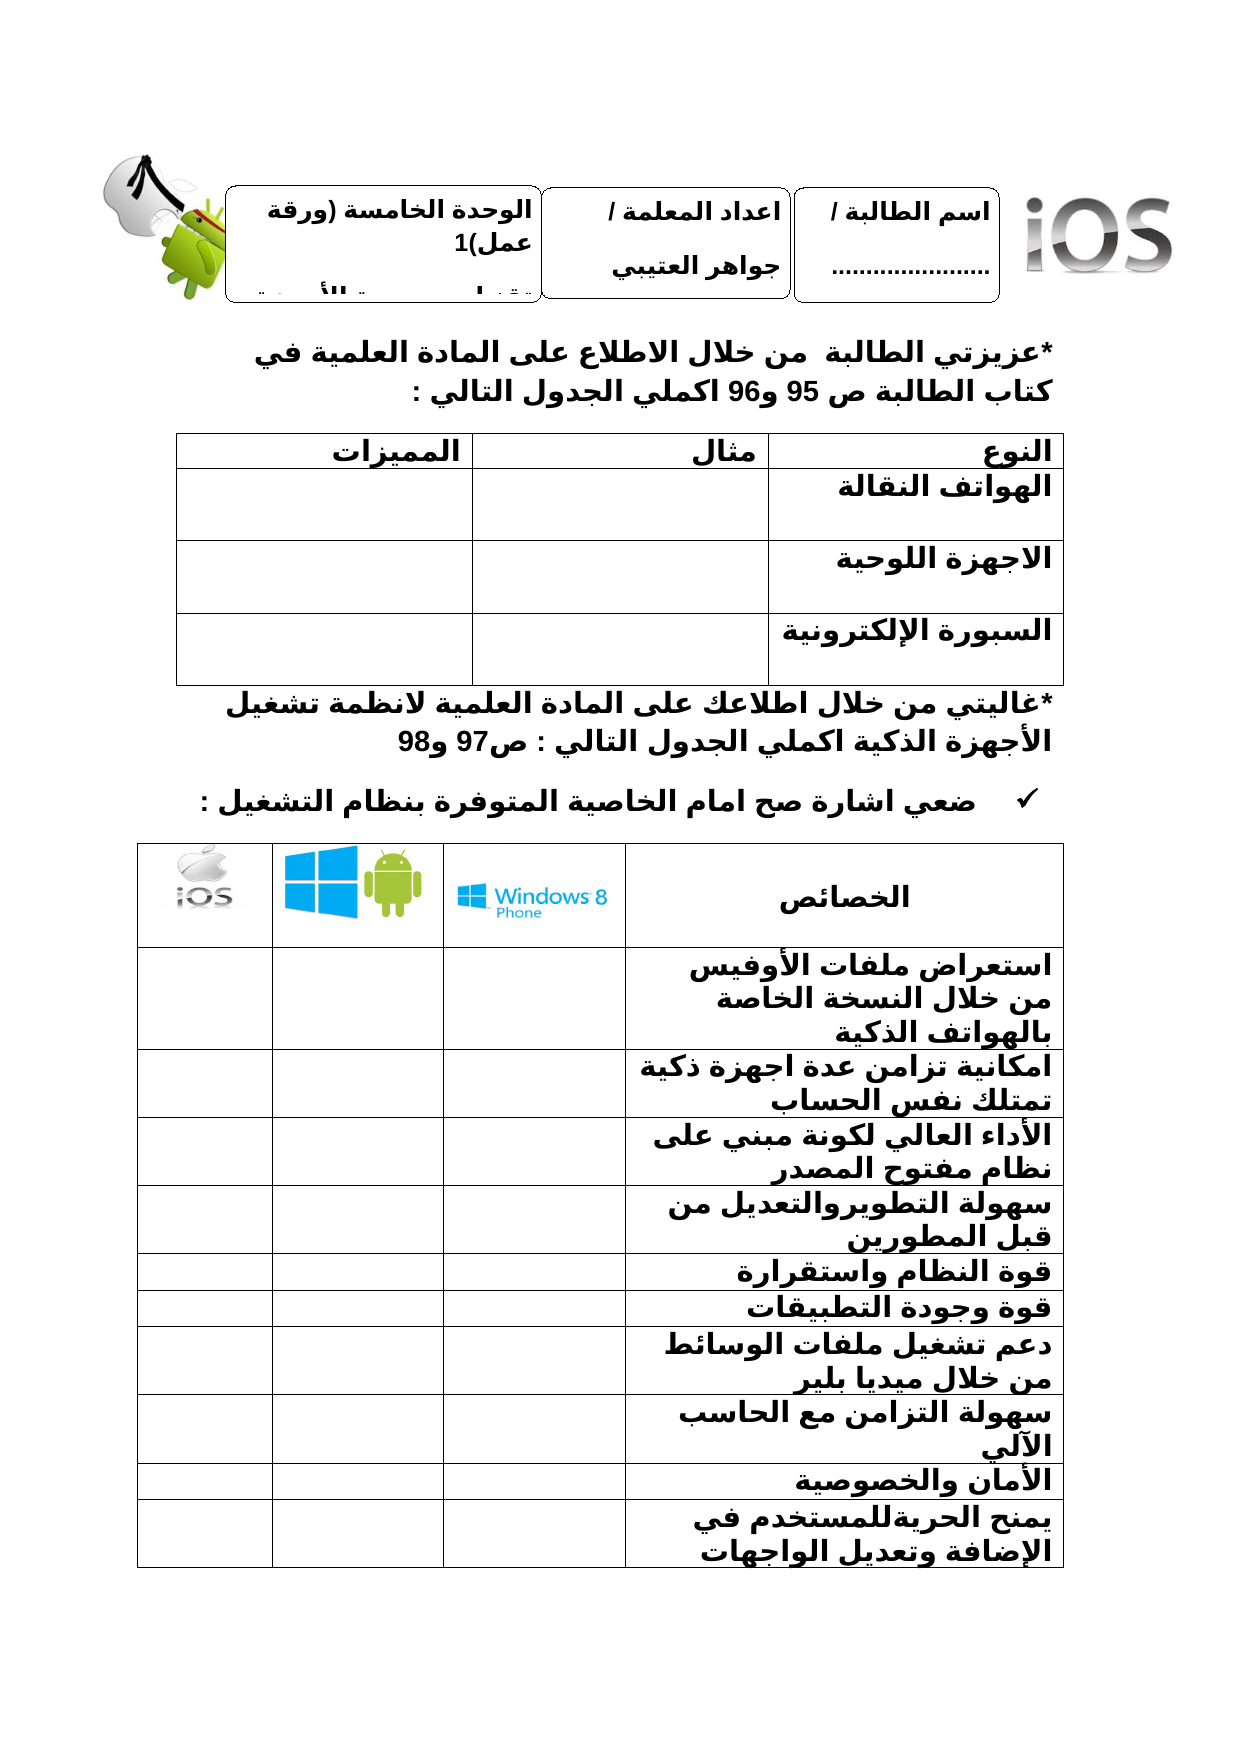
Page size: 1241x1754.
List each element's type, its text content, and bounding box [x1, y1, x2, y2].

table_cell سهولة التطويروالتعديل من قبل المطورين [626, 1186, 1063, 1253]
table_cell [138, 1464, 272, 1499]
table_header [138, 844, 272, 947]
picture [283, 844, 426, 920]
table_cell السبورة الإلكترونية [769, 614, 1063, 685]
table_header المميزات [177, 434, 472, 468]
table_cell [473, 541, 768, 612]
table_cell دعم تشغيل ملفات الوسائط من خلال ميديا بلير [626, 1327, 1063, 1394]
text *عزيزتي الطالبة من خلال الاطلاع على المادة العلمية في كتاب الطالبة ص 95 و96 اكملي الجدول التالي : [187, 335, 1053, 407]
table_cell [138, 1291, 272, 1326]
table_cell [444, 1500, 625, 1567]
table_cell [444, 1395, 625, 1462]
table_cell [177, 541, 472, 612]
table_cell [473, 614, 768, 685]
table_cell [138, 1050, 272, 1117]
table_cell [138, 1186, 272, 1253]
picture [987, 184, 1198, 289]
table_cell [444, 1186, 625, 1253]
table_cell امكانية تزامن عدة اجهزة ذكية تمتلك نفس الحساب [626, 1050, 1063, 1117]
table_cell [273, 1464, 443, 1499]
table_cell [273, 1395, 443, 1462]
table_cell [444, 1050, 625, 1117]
table_cell [273, 1186, 443, 1253]
table_cell [444, 948, 625, 1048]
table_cell [273, 1050, 443, 1117]
table_cell [273, 1291, 443, 1326]
picture [75, 128, 225, 316]
table_header [273, 844, 443, 947]
table_cell [444, 1464, 625, 1499]
picture [455, 844, 610, 947]
table_cell قوة النظام واستقرارة [626, 1254, 1063, 1289]
table_cell الاجهزة اللوحية [769, 541, 1063, 612]
table_cell [273, 1327, 443, 1394]
text *غاليتي من خلال اطلاعك على المادة العلمية لانظمة تشغيل الأجهزة الذكية اكملي الجدول التالي : ص97 و98 [187, 686, 1053, 758]
table_cell [273, 1500, 443, 1567]
table_cell [444, 1291, 625, 1326]
table_cell قوة وجودة التطبيقات [626, 1291, 1063, 1326]
table_cell [177, 614, 472, 685]
table_cell [138, 1254, 272, 1289]
table_cell [177, 469, 472, 540]
list ضعي اشارة صح امام الخاصية المتوفرة بنظام التشغيل : [187, 784, 1015, 817]
table_cell يمنح الحريةللمستخدم في الإضافة وتعديل الواجهات [626, 1500, 1063, 1567]
table_cell [273, 1118, 443, 1185]
table_header النوع [769, 434, 1063, 468]
table_cell [273, 948, 443, 1048]
table_cell [444, 1254, 625, 1289]
table_cell [138, 1395, 272, 1462]
table_header مثال [473, 434, 768, 468]
table_cell [138, 1327, 272, 1394]
table_cell [444, 1118, 625, 1185]
table_header [444, 844, 455, 947]
table_cell الأمان والخصوصية [626, 1464, 1063, 1499]
table_cell [138, 1500, 272, 1567]
picture [148, 844, 257, 910]
table_cell سهولة التزامن مع الحاسب الآلي [626, 1395, 1063, 1462]
table_cell [273, 1254, 443, 1289]
table_cell [138, 1118, 272, 1185]
table_cell [138, 948, 272, 1048]
table_header [610, 844, 625, 947]
table_cell استعراض ملفات الأوفيس من خلال النسخة الخاصة بالهواتف الذكية [626, 948, 1063, 1048]
table_cell الهواتف النقالة [769, 469, 1063, 540]
table_cell [444, 1327, 625, 1394]
table_cell [473, 469, 768, 540]
table_cell الأداء العالي لكونة مبني على نظام مفتوح المصدر [626, 1118, 1063, 1185]
table_header الخصائص [626, 844, 1063, 947]
